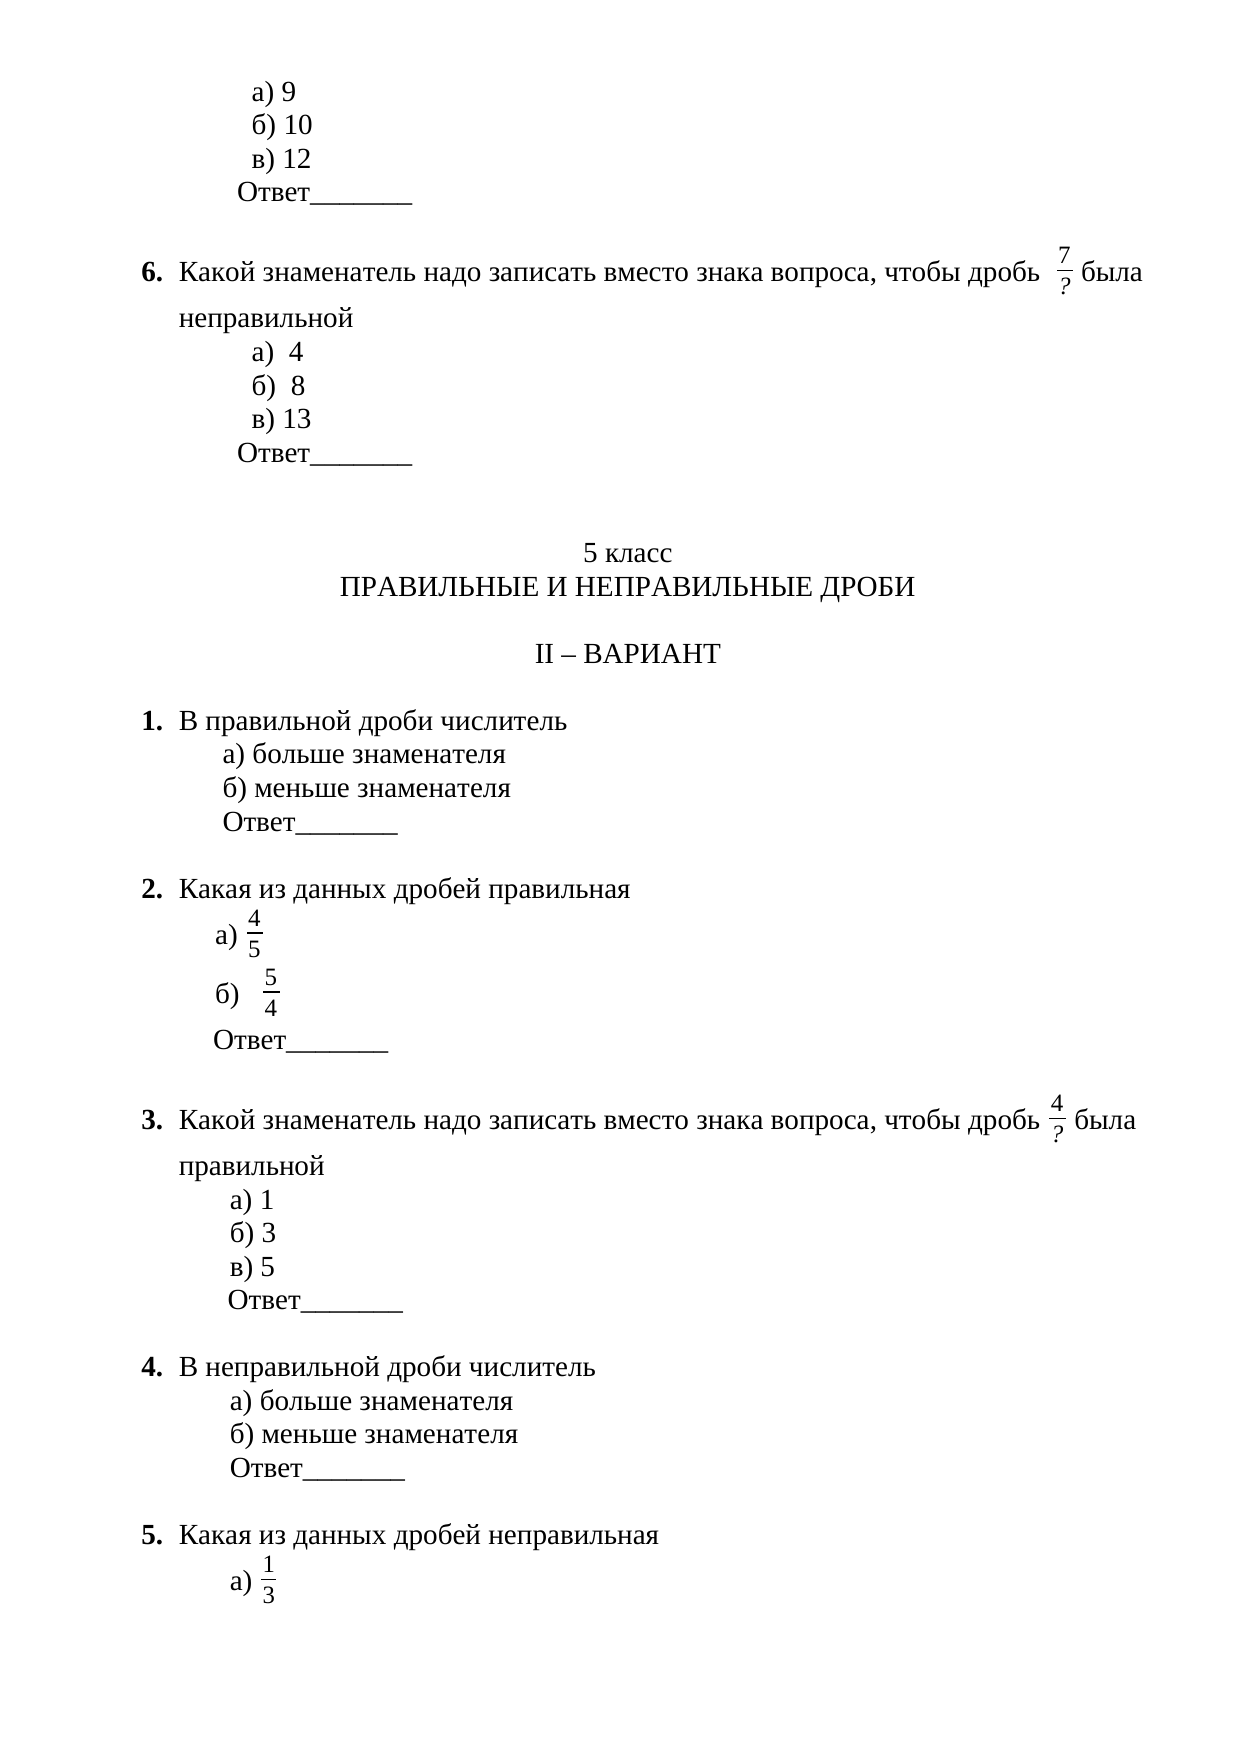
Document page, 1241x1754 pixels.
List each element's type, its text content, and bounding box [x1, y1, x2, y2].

list а) [178, 1551, 1152, 1610]
list в) 13 Ответ_______ [178, 401, 1152, 468]
list ПРАВИЛЬНЫЕ И НЕПРАВИЛЬНЫЕ ДРОБИ [103, 569, 1152, 602]
list а) 9 б) 10 [178, 74, 1152, 141]
list а) 1 [178, 1182, 1152, 1215]
list Ответ_______ [178, 174, 1152, 208]
list Какая из данных дробей правильная [141, 871, 1152, 904]
list а) больше знаменателя [178, 1383, 1152, 1417]
list II – ВАРИАНТ [103, 636, 1152, 669]
list б) 8 [178, 368, 1152, 401]
list Какой знаменатель надо записать вместо знака вопроса, чтобы дробь была неправильной [141, 242, 1152, 334]
list б) 3 [178, 1215, 1152, 1249]
list а) больше знаменателя [178, 737, 1152, 770]
text Ответ_______ [103, 1282, 1152, 1316]
list б) меньше знаменателя [178, 1417, 1152, 1450]
list в) 5 [178, 1249, 1152, 1282]
list В правильной дроби числитель [141, 703, 1152, 737]
list Ответ_______ [178, 804, 1152, 837]
text 5 класс [103, 535, 1152, 569]
list а) 4 [178, 334, 1152, 368]
list Какая из данных дробей неправильная [141, 1517, 1152, 1551]
text Ответ_______ [103, 1022, 1152, 1056]
list в) 12 [178, 141, 1152, 174]
list б) меньше знаменателя [178, 770, 1152, 804]
list Ответ_______ [178, 1450, 1152, 1484]
list В неправильной дроби числитель [141, 1349, 1152, 1383]
list б) [178, 963, 1152, 1022]
list Какой знаменатель надо записать вместо знака вопроса, чтобы дробь была правильной [141, 1089, 1152, 1182]
list а) [178, 904, 1152, 963]
